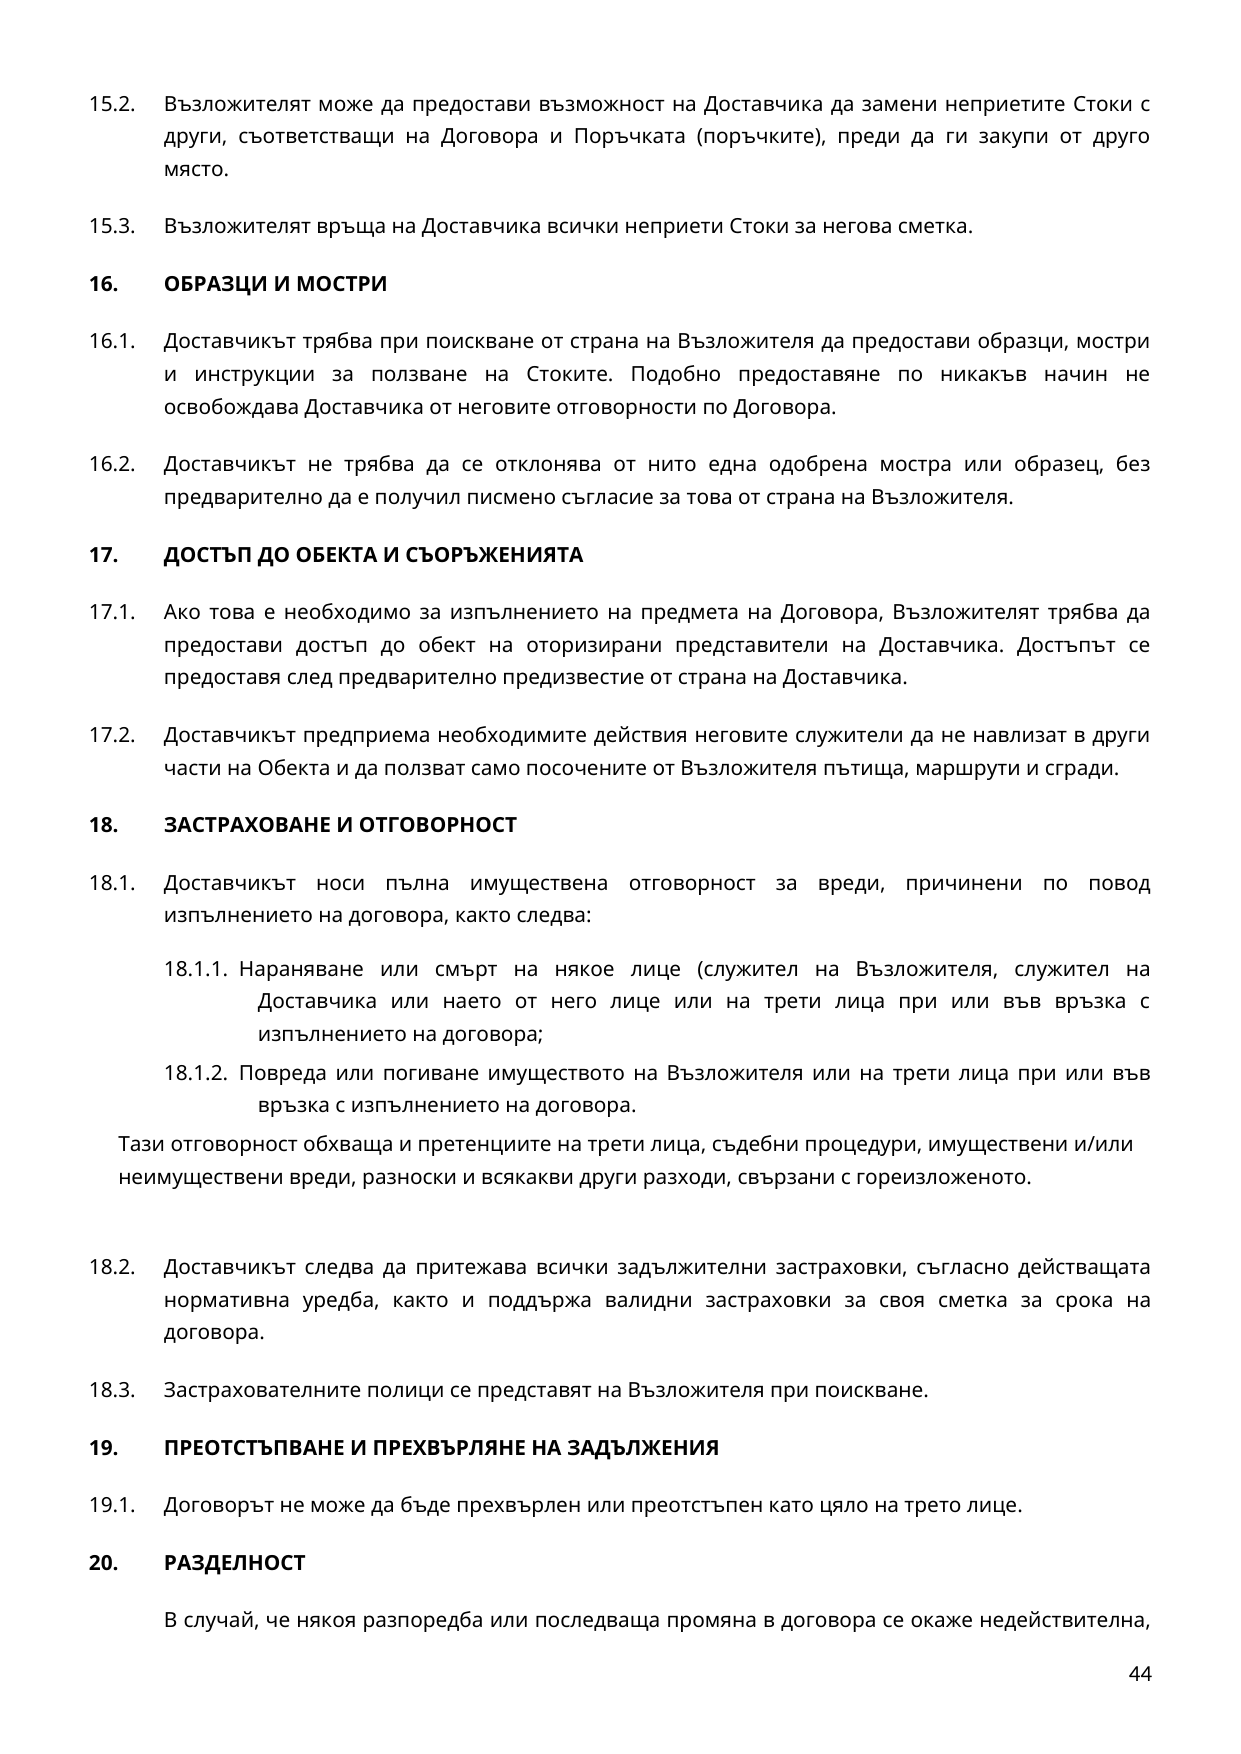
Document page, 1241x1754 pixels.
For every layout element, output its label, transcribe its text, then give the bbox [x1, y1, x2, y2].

list Доставчикът не трябва да се отклонява от нито една одобрена мостра или образец, без предварително да е получил писмено съгласие за това от страна на Възложителя. [89, 449, 1152, 511]
list Доставчикът предприема необходимите действия неговите служители да не навлизат в други части на Обекта и да ползват само посочените от Възложителя пътища, маршрути и сгради. [89, 720, 1152, 781]
list Доставчикът носи пълна имуществена отговорност за вреди, причинени по повод изпълнението на договора, както следва: [89, 868, 1152, 929]
list Договорът не може да бъде прехвърлен или преотстъпен като цяло на трето лице. [89, 1490, 1152, 1519]
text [164, 1606, 1152, 1634]
text Тази отговорност обхваща и претенциите на трети лица, съдебни процедури, имуществени и/или неимуществени вреди, разноски и всякакви други разходи, свързани с гореизложеното. [118, 1129, 1152, 1191]
list ДОСТЪП ДО ОБЕКТА И СЪОРЪЖЕНИЯТА [89, 540, 1152, 568]
list Застрахователните полици се представят на Възложителя при поискване. [89, 1375, 1152, 1403]
list Доставчикът следва да притежава всички задължителни застраховки, съгласно действащата нормативна уредба, както и поддържа валидни застраховки за своя сметка за срока на договора. [89, 1252, 1152, 1346]
list ОБРАЗЦИ И МОСТРИ [89, 269, 1152, 297]
list Повреда или погиване имуществото на Възложителя или на трети лица при или във връзка с изпълнението на договора. [164, 1058, 1152, 1119]
list Доставчикът трябва при поискване от страна на Възложителя да предостави образци, мостри и инструкции за ползване на Стоките. Подобно предоставяне по никакъв начин не освобождава Доставчика от неговите отговорности по Договора. [89, 327, 1152, 420]
list Възложителят може да предостави възможност на Доставчика да замени неприетите Стоки с други, съответстващи на Договора и Поръчката (поръчките), преди да ги закупи от друго място. [89, 89, 1152, 182]
list РАЗДЕЛНОСТ [89, 1548, 1152, 1576]
list ПРЕОТСТЪПВАНЕ И ПРЕХВЪРЛЯНЕ НА ЗАДЪЛЖЕНИЯ [89, 1433, 1152, 1461]
list ЗАСТРАХОВАНЕ И ОТГОВОРНОСТ [89, 810, 1152, 839]
list Възложителят връща на Доставчика всички неприети Стоки за негова сметка. [89, 211, 1152, 240]
list Нараняване или смърт на някое лице (служител на Възложителя, служител на Доставчика или наето от него лице или на трети лица при или във връзка с изпълнението на договора; [164, 954, 1152, 1048]
list Ако това е необходимо за изпълнението на предмета на Договора, Възложителят трябва да предостави достъп до обект на оторизирани представители на Доставчика. Достъпът се предоставя след предварително предизвестие от страна на Доставчика. [89, 597, 1152, 691]
